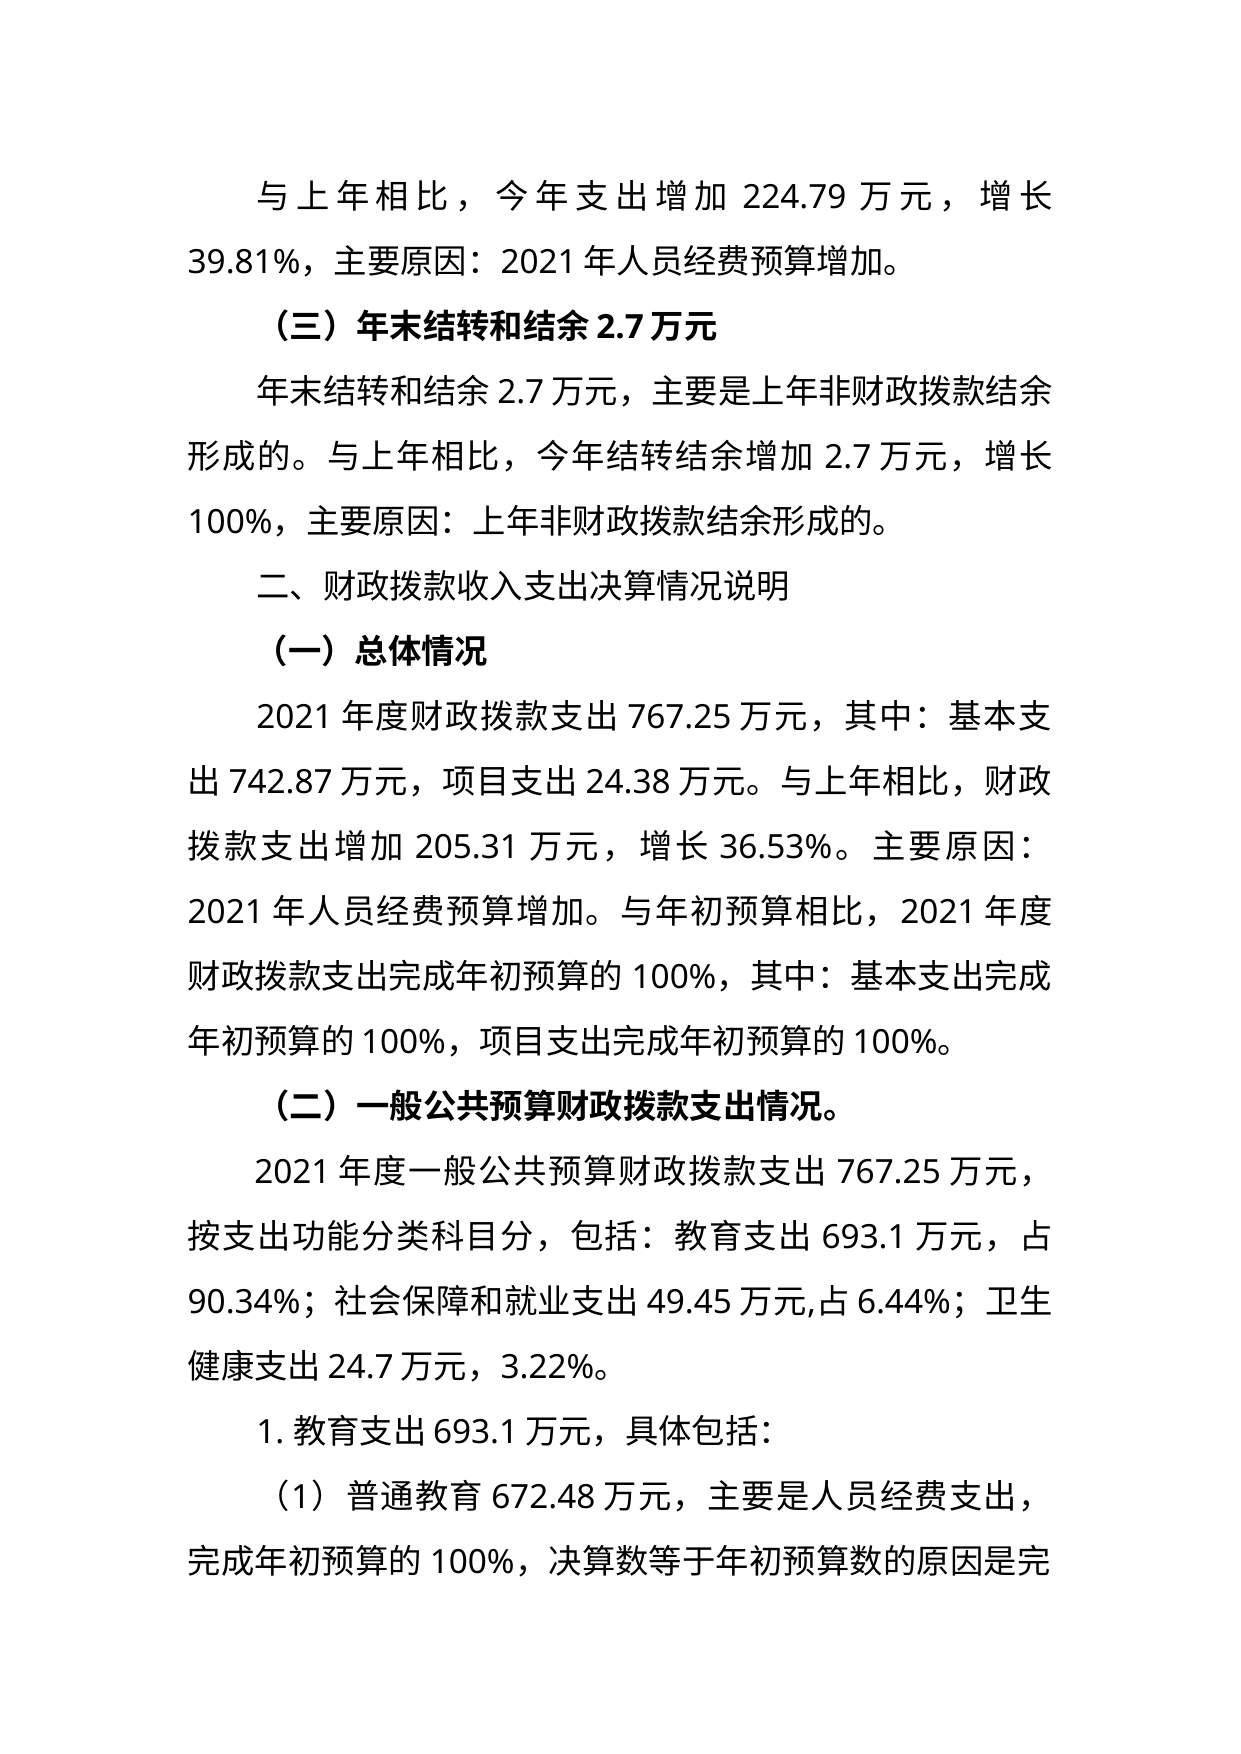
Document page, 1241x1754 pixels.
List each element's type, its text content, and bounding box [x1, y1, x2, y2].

list 财政拨款收入支出决算情况说明 [187, 552, 1053, 617]
text 年末结转和结余2.7万元，主要是上年非财政拨款结余形成的。与上年相比，今年结转结余增加2.7万元，增长100%，主要原因：上年非财政拨款结余形成的。 [187, 357, 1053, 552]
text 1. 教育支出693.1万元，具体包括： [187, 1397, 1053, 1462]
text （三）年末结转和结余2.7万元 [187, 292, 1053, 357]
text 与上年相比，今年支出增加224.79万元，增长39.81%，主要原因：2021年人员经费预算增加。 [187, 162, 1053, 292]
text 2021年度财政拨款支出767.25万元，其中：基本支出742.87万元，项目支出24.38万元。与上年相比，财政拨款支出增加205.31万元，增长36.53%。主要原因：2021年人员经费预算增加。与年初预算相比，2021年度财政拨款支出完成年初预算的100%，其中：基本支出完成年初预算的100%，项目支出完成年初预算的100%。 [187, 682, 1053, 1072]
list 一般公共预算财政拨款支出情况。 [187, 1072, 1053, 1137]
text 2021年度一般公共预算财政拨款支出767.25万元，按支出功能分类科目分，包括：教育支出693.1万元，占90.34%；社会保障和就业支出49.45万元,占6.44%；卫生健康支出24.7万元，3.22%。 [187, 1137, 1053, 1397]
text （一）总体情况 [187, 617, 1053, 682]
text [187, 1462, 1053, 1592]
